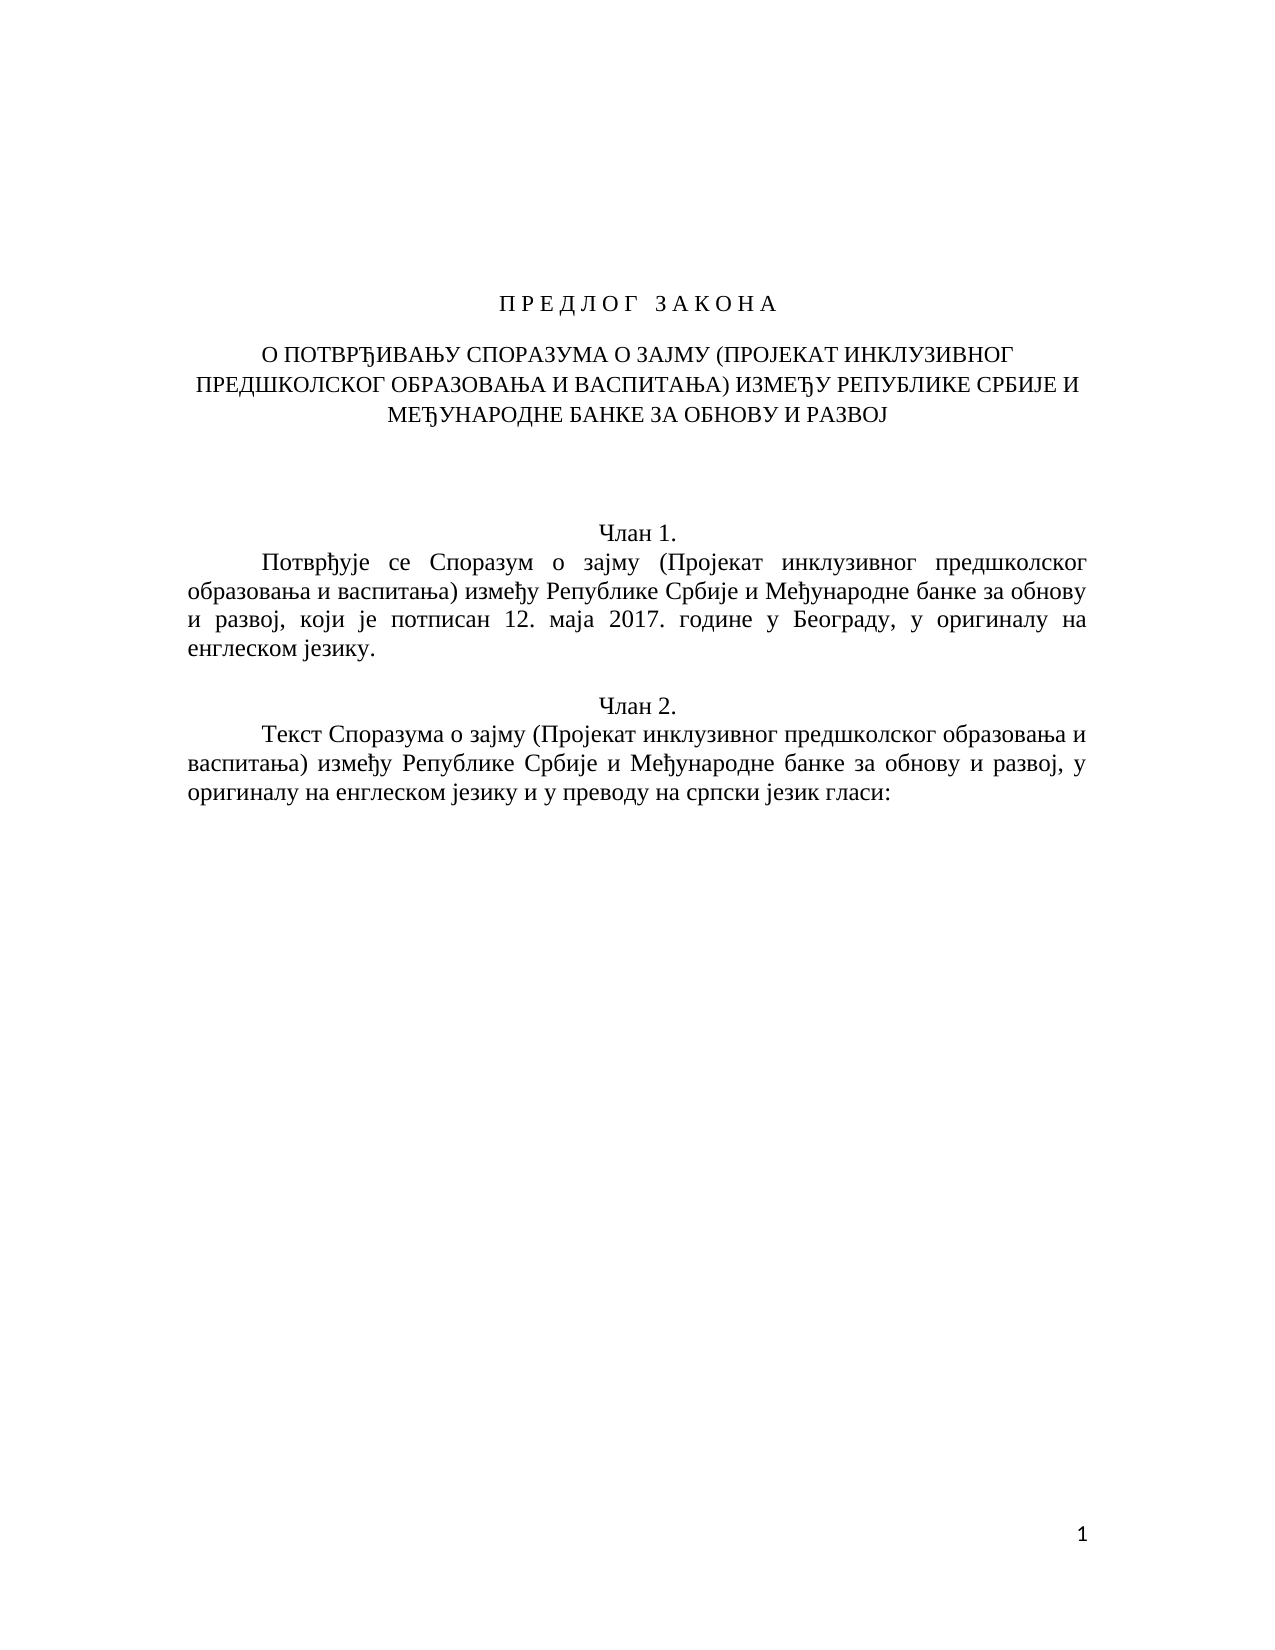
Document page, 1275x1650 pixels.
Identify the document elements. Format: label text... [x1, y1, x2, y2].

text Члан 2. [187, 691, 1087, 719]
text Члан 1. [187, 518, 1087, 547]
text О ПОТВРЂИВАЊУ СПОРАЗУМА О ЗАЈМУ (ПРОЈЕКАТ ИНКЛУЗИВНОГ ПРЕДШКОЛСКОГ ОБРАЗОВАЊА И ВАСПИТАЊА) ИЗМЕЂУ РЕПУБЛИКЕ СРБИЈЕ И МЕЂУНАРОДНЕ БАНКЕ ЗА ОБНОВУ И РАЗВОЈ [187, 341, 1087, 427]
text П Р Е Д Л О Г З А К О Н А [187, 289, 1087, 316]
text Потврђује се Споразум о зајму (Пројекат инклузивног предшколског образовања и васпитања) између Републике Србије и Међународне банке за обнову и развој, који је потписан 12. маја 2017. године у Београду, у оригиналу на енглеском језику. [187, 547, 1087, 662]
text Текст Споразума о зајму (Пројекат инклузивног предшколског образовања и васпитања) између Републике Србије и Међународне банке за обнову и развој, у оригиналу на енглеском језику и у преводу на српски језик гласи: [187, 719, 1087, 806]
